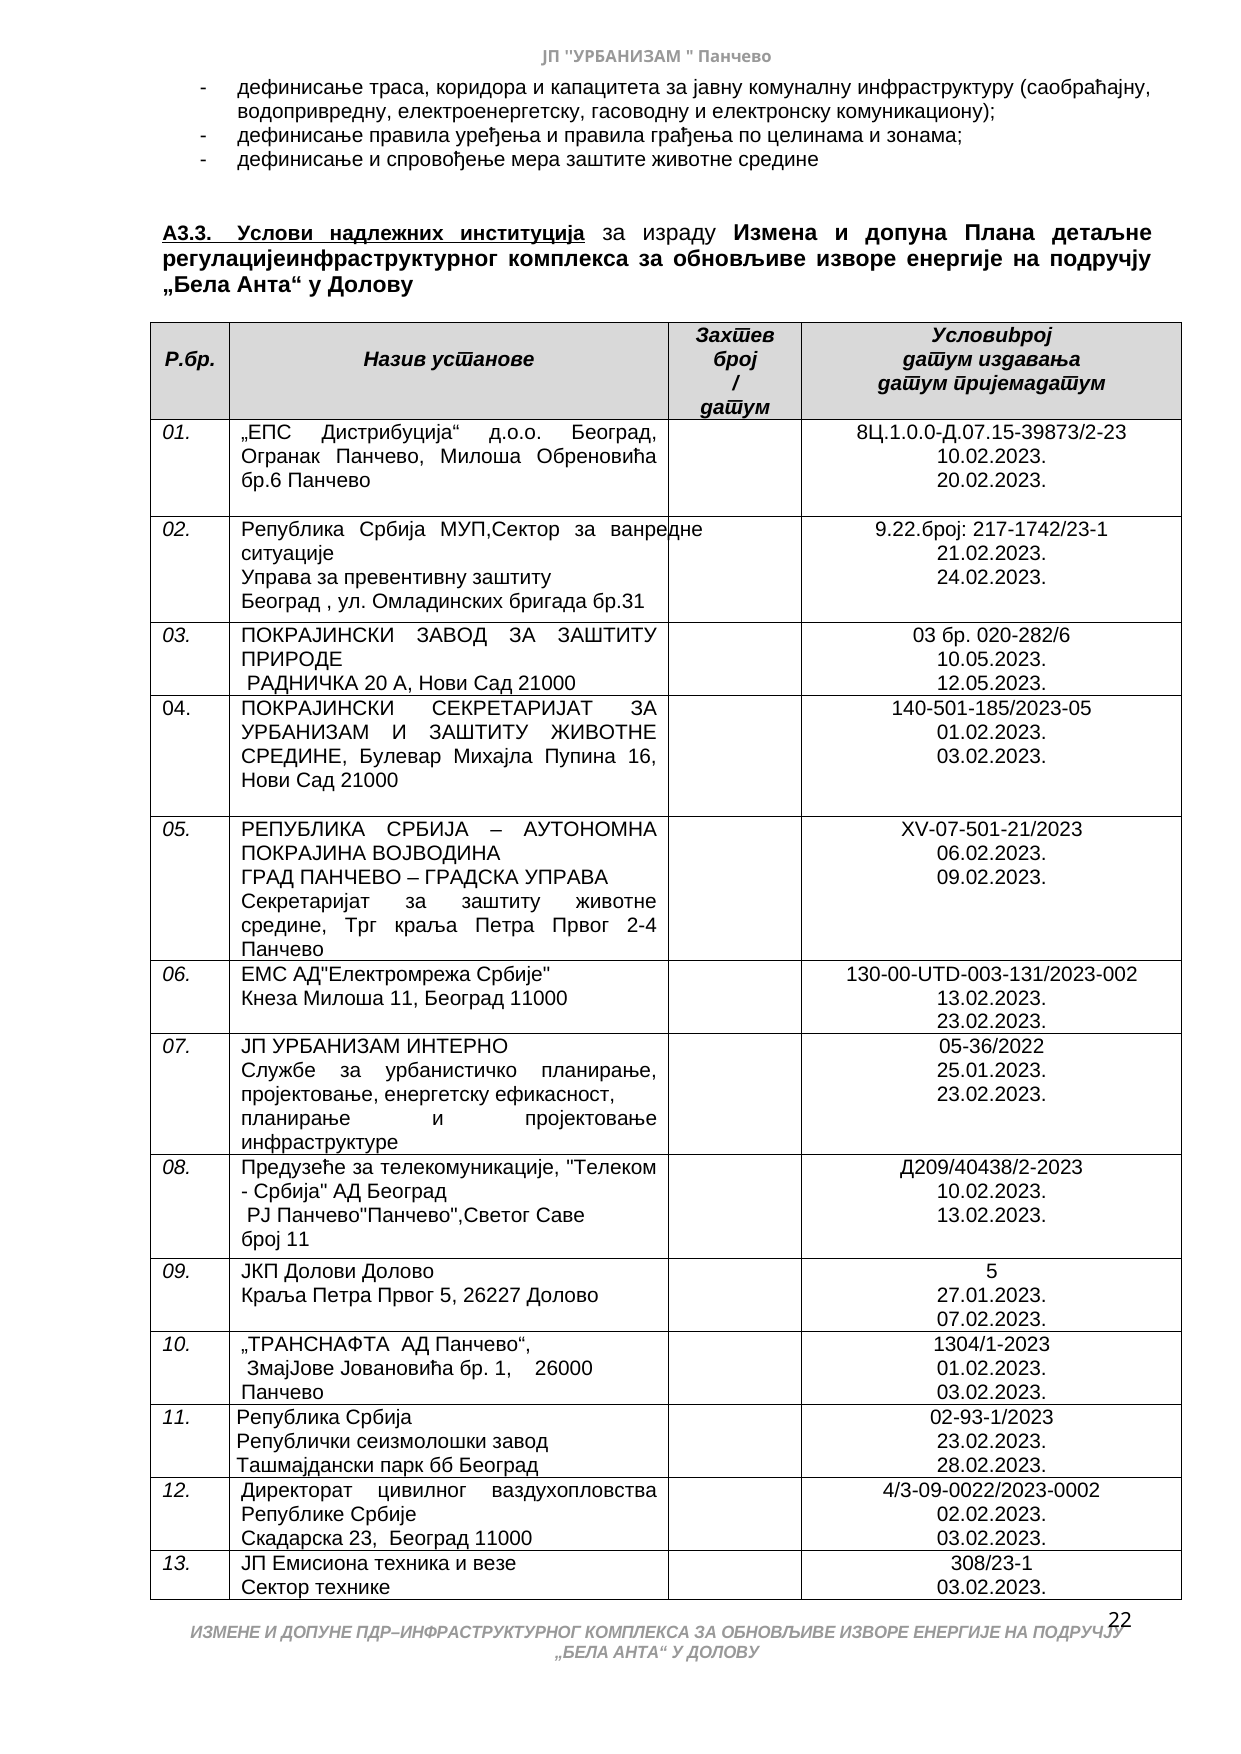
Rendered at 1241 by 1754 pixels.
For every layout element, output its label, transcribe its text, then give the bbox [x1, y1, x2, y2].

table_cell 5 27.01.2023. 07.02.2023. [802, 1259, 1181, 1331]
table_cell 03. [151, 623, 229, 695]
table_cell 08. [151, 1155, 229, 1258]
list дефинисање траса, коридора и капацитета за јавну комуналну инфраструктуру (саобраћајну, водопривредну, електроенергетску, гасоводну и електронску комуникациону); [199, 75, 1152, 123]
table_cell XV-07-501-21/2023 06.02.2023. 09.02.2023. [802, 817, 1181, 960]
table_header Условиbрој датум издавања датум пријемадатум [802, 323, 1181, 419]
table_cell [669, 1478, 801, 1549]
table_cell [230, 1551, 668, 1598]
table_cell 12. [151, 1478, 229, 1549]
table_cell Д209/40438/2-2023 10.02.2023. 13.02.2023. [802, 1155, 1181, 1258]
table_cell [669, 623, 801, 695]
table_cell 8Ц.1.0.0-Д.07.15-39873/2-23 10.02.2023. 20.02.2023. [802, 420, 1181, 516]
table_cell [669, 517, 801, 622]
table_cell Предузеће за телекомуникације, "Телеком - Србија" АД Београд РЈ Панчево"Панчево",Светог Саве број 11 [230, 1155, 668, 1258]
table_cell 02-93-1/2023 23.02.2023. 28.02.2023. [802, 1405, 1181, 1477]
table_cell 05. [151, 817, 229, 960]
table_cell [669, 1405, 801, 1477]
table_cell 4/3-09-0022/2023-0002 02.02.2023. 03.02.2023. [802, 1478, 1181, 1549]
table_cell 130-00-UTD-003-131/2023-002 13.02.2023. 23.02.2023. [802, 961, 1181, 1033]
table_cell [669, 1259, 801, 1331]
table_cell 10. [151, 1332, 229, 1404]
list дефинисање правила уређења и правила грађења по целинама и зонама; [199, 123, 1152, 147]
table_cell [669, 1034, 801, 1154]
table_header Захтев број / датум [669, 323, 801, 419]
table_cell 09. [151, 1259, 229, 1331]
table_header Назив установе [230, 323, 668, 419]
table_cell Република Србија – АУТОНОМНА ПОКРАЈИНА ВОЈВОДИНА ГРАД Панчево – ГРАДСКА УПРАВА Секретаријат за заштиту животне средине, Трг краља Петра Првог 2-4 Панчево [230, 817, 668, 960]
table_header Р.бр. [151, 323, 229, 419]
list дефинисање и спровођење мера заштите животне средине [199, 147, 1152, 171]
table_cell Република Србија Републички сеизмолошки завод Ташмајдански парк бб Београд [230, 1405, 668, 1477]
table_cell 04. [151, 696, 229, 816]
table_cell 11. [151, 1405, 229, 1477]
table_cell ЕМС АД"Електромрежа Србије" Кнеза Милоша 11, Београд 11000 [230, 961, 668, 1033]
table_cell ПОКРАЈИНСКИ СЕКРЕТАРИЈАТ ЗА УРБАНИЗАМ И ЗАШТИТУ ЖИВОТНЕ СРЕДИНЕ, Булевар Михајла Пупина 16, Нови Сад 21000 [230, 696, 668, 816]
table_cell 13. [151, 1551, 229, 1598]
table_cell 02. [151, 517, 229, 622]
table_cell [669, 961, 801, 1033]
table_cell ПОКРАЈИНСКИ ЗАВОД ЗА ЗАШТИТУ ПРИРОДЕ РАДНИЧКА 20 А, Нови Сад 21000 [230, 623, 668, 695]
table_cell „ТРАНСНАФТА АД Панчево“, ЗмајЈове Јовановића бр. 1, 26000 Панчево [230, 1332, 668, 1404]
table_cell 01. [151, 420, 229, 516]
table_cell [669, 817, 801, 960]
table_cell 9.22.број: 217-1742/23-1 21.02.2023. 24.02.2023. [802, 517, 1181, 622]
table_cell [669, 1332, 801, 1404]
table_cell JП УРБАНИЗАМ ИНТЕРНО Службе за урбанистичко планирање, пројектовање, енергетску ефикасност, планирање и пројектовање инфраструктуре [230, 1034, 668, 1154]
table_cell Директорат цивилног ваздухопловства Републике Србије Скадарска 23, Београд 11000 [230, 1478, 668, 1549]
table_cell 07. [151, 1034, 229, 1154]
table_cell 03 бр. 020-282/6 10.05.2023. 12.05.2023. [802, 623, 1181, 695]
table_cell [802, 1551, 1181, 1598]
table_cell ЈКП Долови Долово Краља Петра Првог 5, 26227 Долово [230, 1259, 668, 1331]
table_cell [669, 1551, 801, 1598]
table_cell 06. [151, 961, 229, 1033]
table_cell 05-36/2022 25.01.2023. 23.02.2023. [802, 1034, 1181, 1154]
table_cell Република Србија МУП,Сектор за ванредне ситуације Управа за превентивну заштиту Београд , ул. Омладинских бригада бр.31 [230, 517, 668, 622]
table_cell 140-501-185/2023-05 01.02.2023. 03.02.2023. [802, 696, 1181, 816]
table_cell 1304/1-2023 01.02.2023. 03.02.2023. [802, 1332, 1181, 1404]
table_cell „EПС Дистрибуција“ д.о.о. Београд, Огранак Панчево, Милоша Обреновића бр.6 Панчево [230, 420, 668, 516]
table_cell [669, 696, 801, 816]
table_cell [669, 420, 801, 516]
text А3.3. Услови надлежних институција за израду Измена и допуна Плана детаљне регулацијеинфраструктурног комплекса за обновљиве изворе енергије на подручју „Бела Анта“ у Долову [162, 219, 1152, 298]
table_cell [669, 1155, 801, 1258]
